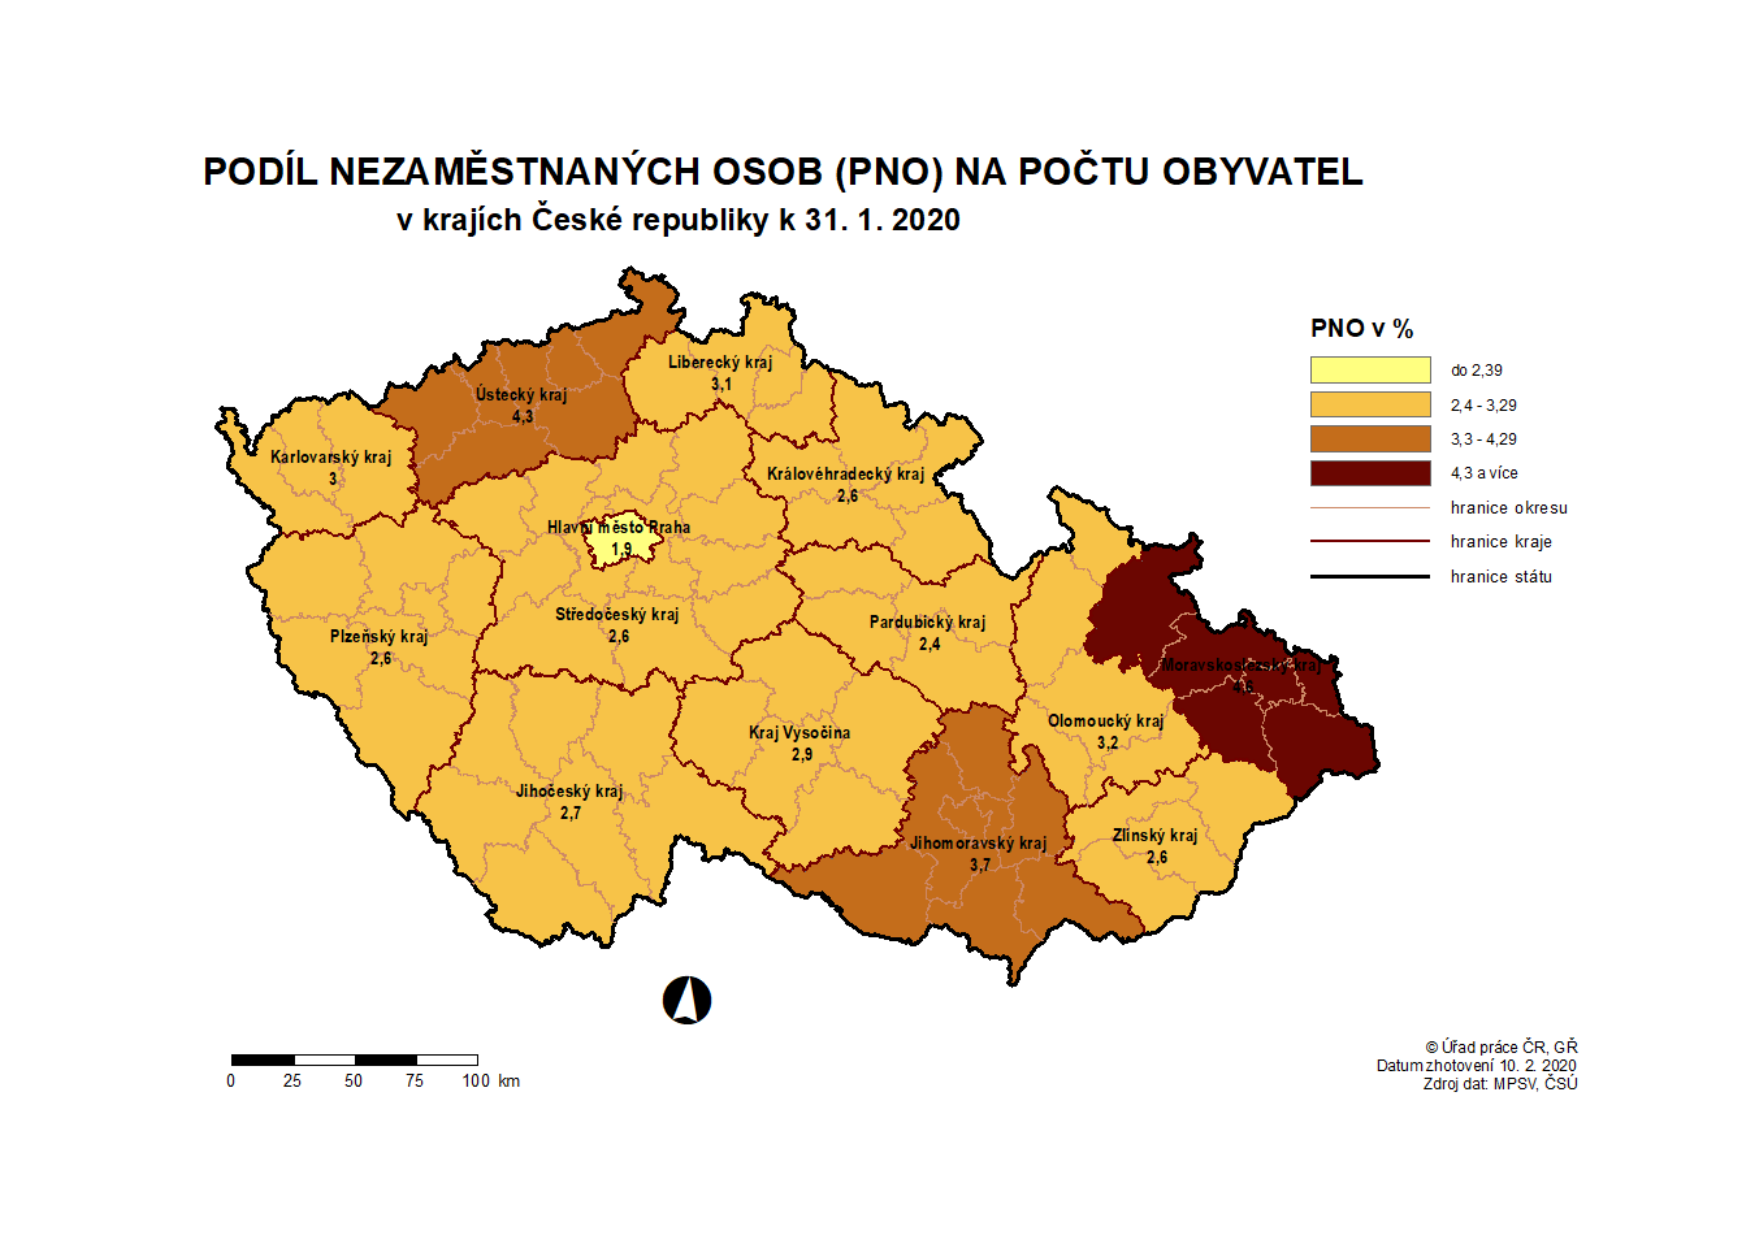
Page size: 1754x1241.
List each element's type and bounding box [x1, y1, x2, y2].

picture [147, 103, 1607, 1135]
